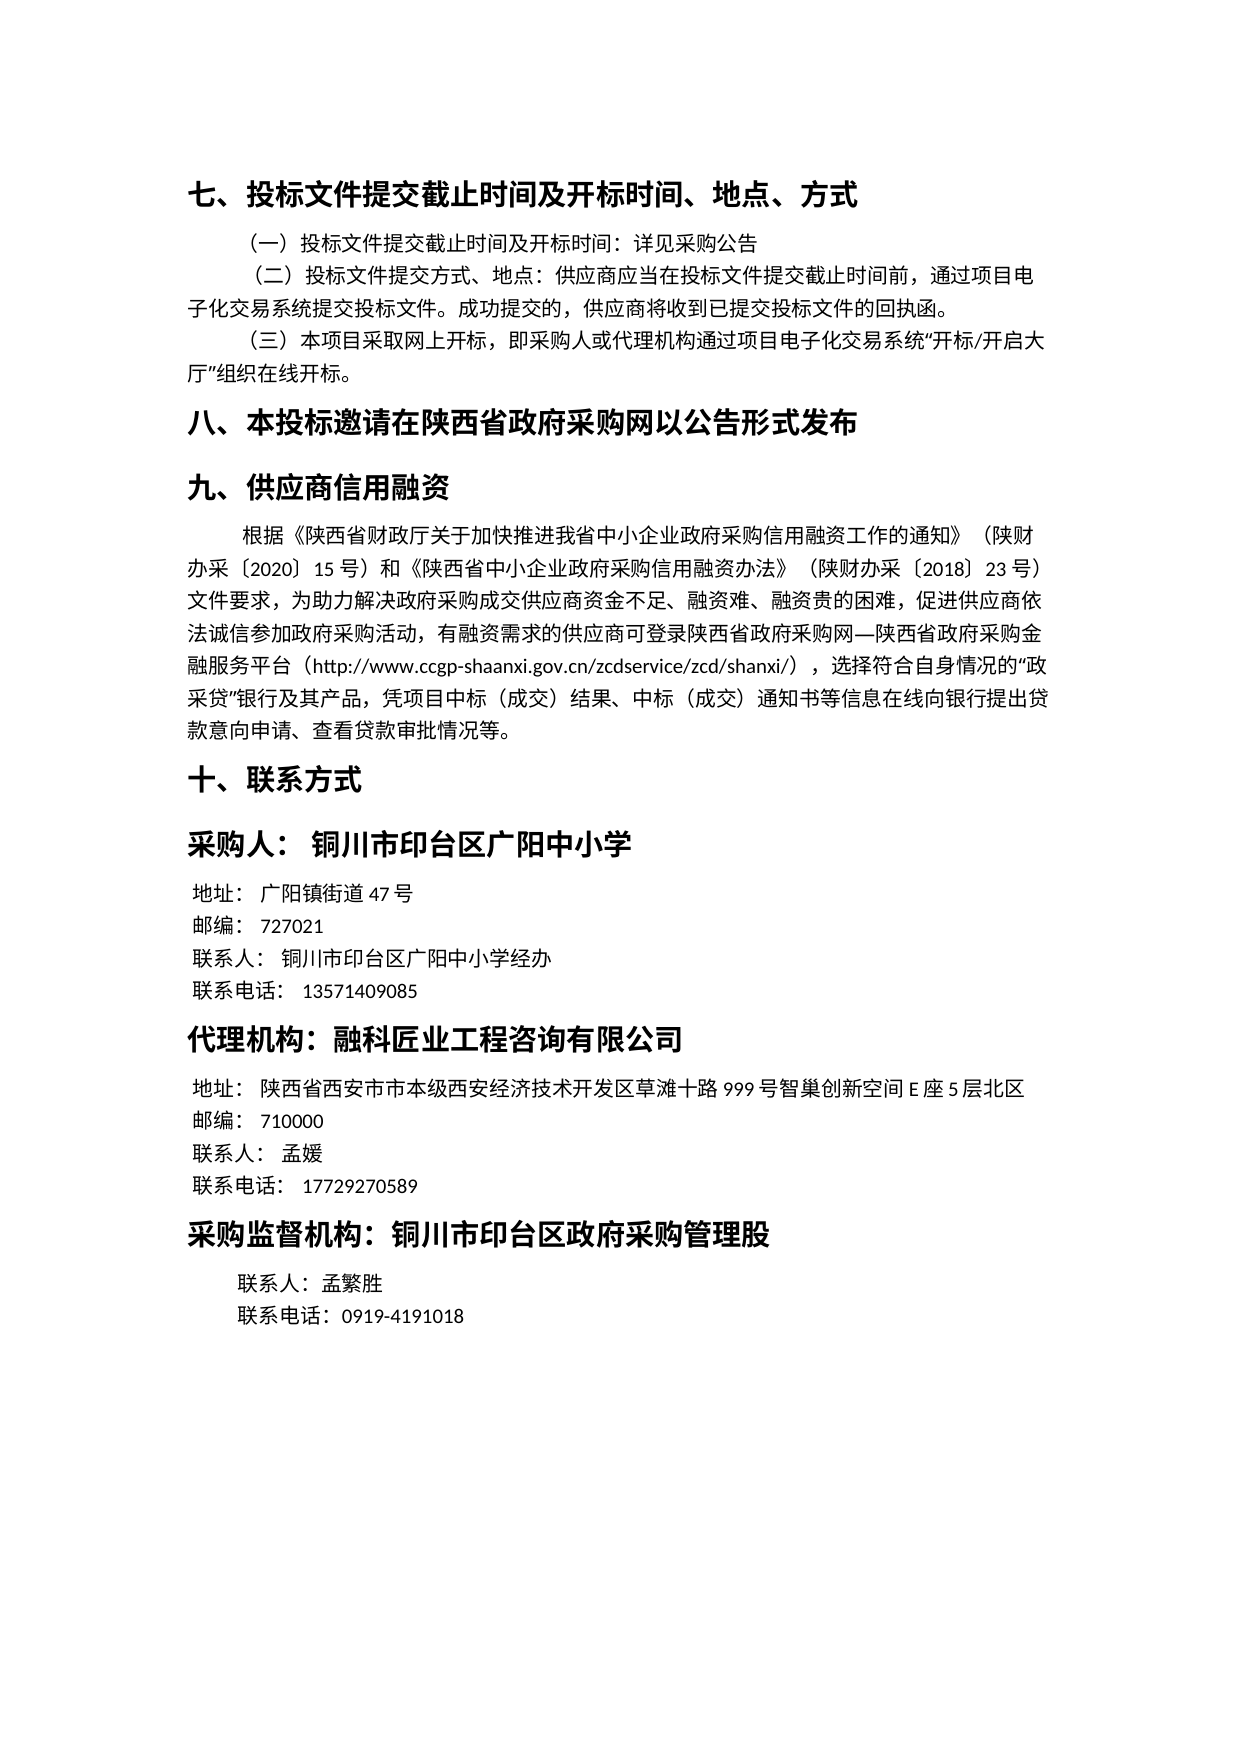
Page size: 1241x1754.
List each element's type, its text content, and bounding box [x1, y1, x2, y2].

text 邮编： 710000 [187, 1104, 1053, 1137]
text 联系电话： 17729270589 [187, 1169, 1053, 1202]
text 联系人：孟繁胜 [187, 1267, 1053, 1299]
text 联系电话： 13571409085 [187, 974, 1053, 1007]
text 地址： 陕西省西安市市本级西安经济技术开发区草滩十路999号智巢创新空间E座5层北区 [187, 1072, 1053, 1104]
text 地址： 广阳镇街道47号 [187, 877, 1053, 909]
text 代理机构：融科匠业工程咨询有限公司 [187, 1007, 1053, 1072]
text （三）本项目采取网上开标，即采购人或代理机构通过项目电子化交易系统“开标/开启大厅”组织在线开标。 [187, 324, 1053, 389]
text 联系人： 孟媛 [187, 1137, 1053, 1169]
text 采购监督机构：铜川市印台区政府采购管理股 [187, 1202, 1053, 1267]
text 邮编： 727021 [187, 909, 1053, 942]
text 八、本投标邀请在陕西省政府采购网以公告形式发布 [187, 389, 1053, 454]
text 九、供应商信用融资 [187, 454, 1053, 519]
text （一）投标文件提交截止时间及开标时间：详见采购公告 [187, 227, 1053, 259]
text 七、投标文件提交截止时间及开标时间、地点、方式 [187, 162, 1053, 227]
text 联系电话：0919-4191018 [187, 1299, 1053, 1332]
text 采购人： 铜川市印台区广阳中小学 [187, 812, 1053, 877]
text 十、联系方式 [187, 747, 1053, 812]
text 根据《陕西省财政厅关于加快推进我省中小企业政府采购信用融资工作的通知》（陕财办采〔2020〕15 号）和《陕西省中小企业政府采购信用融资办法》（陕财办采〔2018〕23 号）文件要求，为助力解决政府采购成交供应商资金不足、融资难、融资贵的困难，促进供应商依法诚信参加政府采购活动，有融资需求的供应商可登录陕西省政府釆购网—陕西省政府采购金融服务平台（http://www.ccgp-shaanxi.gov.cn/zcdservice/zcd/shanxi/），选择符合自身情况的“政采贷”银行及其产品，凭项目中标（成交）结果、中标（成交）通知书等信息在线向银行提出贷款意向申请、查看贷款审批情况等。 [187, 519, 1053, 747]
text 联系人： 铜川市印台区广阳中小学经办 [187, 942, 1053, 974]
text （二）投标文件提交方式、地点：供应商应当在投标文件提交截止时间前，通过项目电子化交易系统提交投标文件。成功提交的，供应商将收到已提交投标文件的回执函。 [187, 259, 1053, 324]
